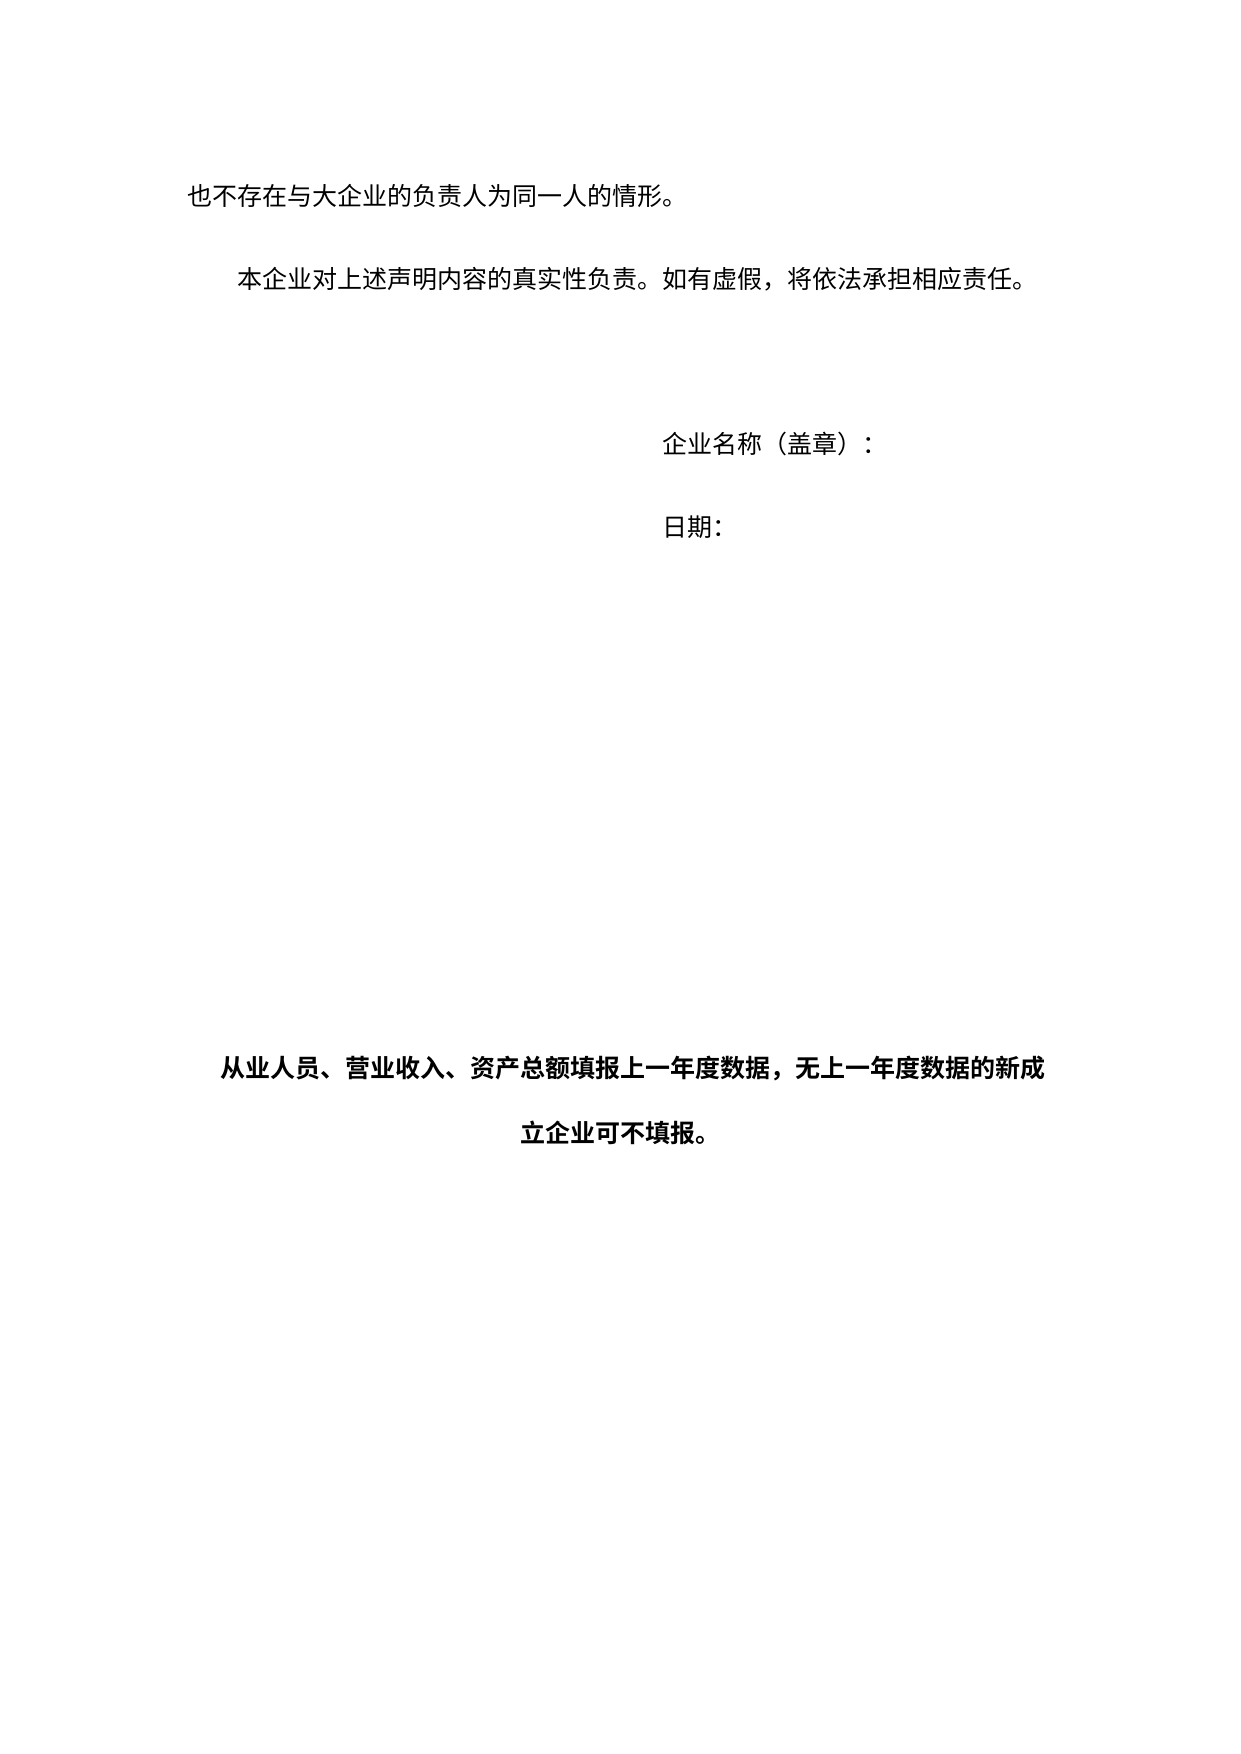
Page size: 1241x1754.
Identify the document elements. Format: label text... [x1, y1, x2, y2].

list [187, 162, 1053, 227]
list 本企业对上述声明内容的真实性负责。如有虚假，将依法承担相应责任。 [187, 245, 1053, 310]
text 企业名称（盖章）： [187, 410, 1053, 475]
text 从业人员、营业收入、资产总额填报上一年度数据，无上一年度数据的新成立企业可不填报。 [187, 1034, 1053, 1164]
text 日期： [187, 493, 1053, 558]
